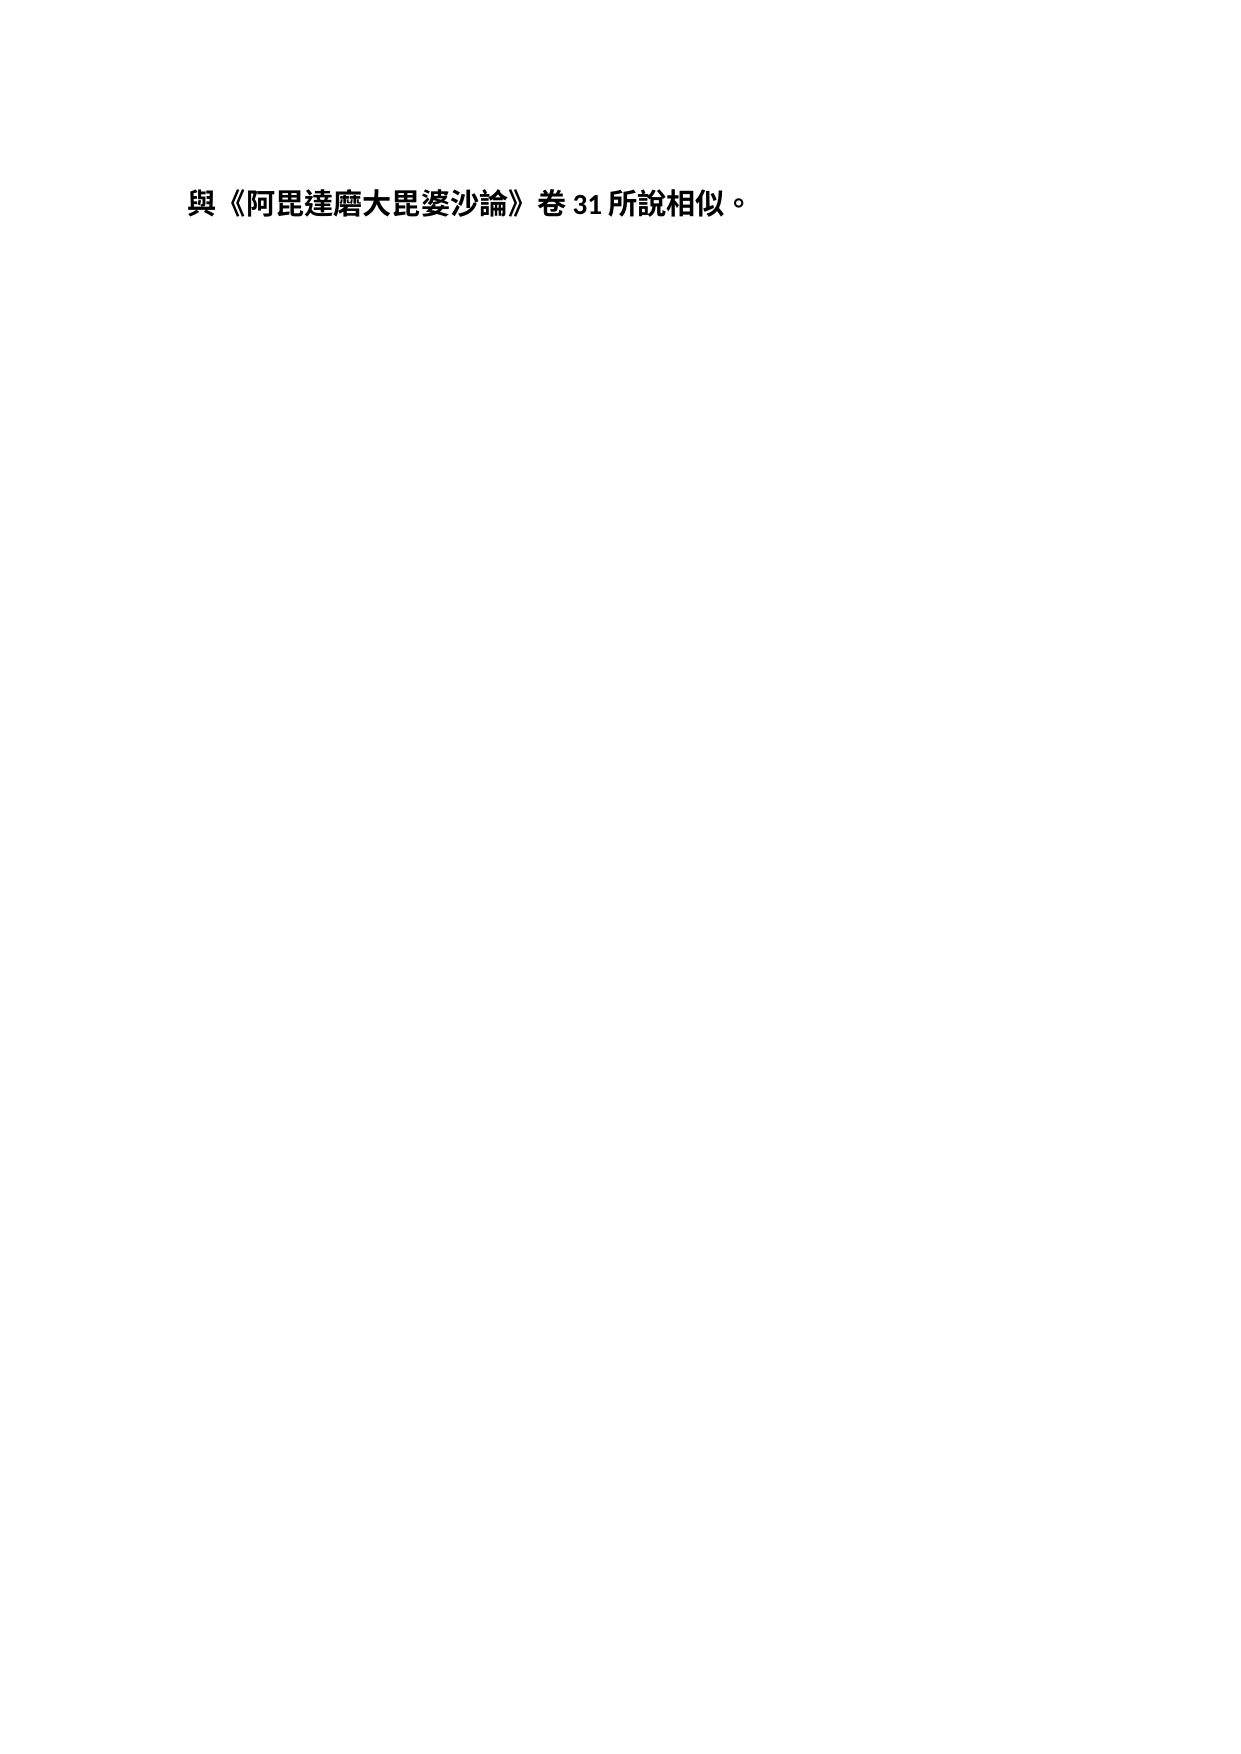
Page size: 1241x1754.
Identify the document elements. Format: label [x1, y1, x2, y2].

text [187, 164, 1053, 239]
